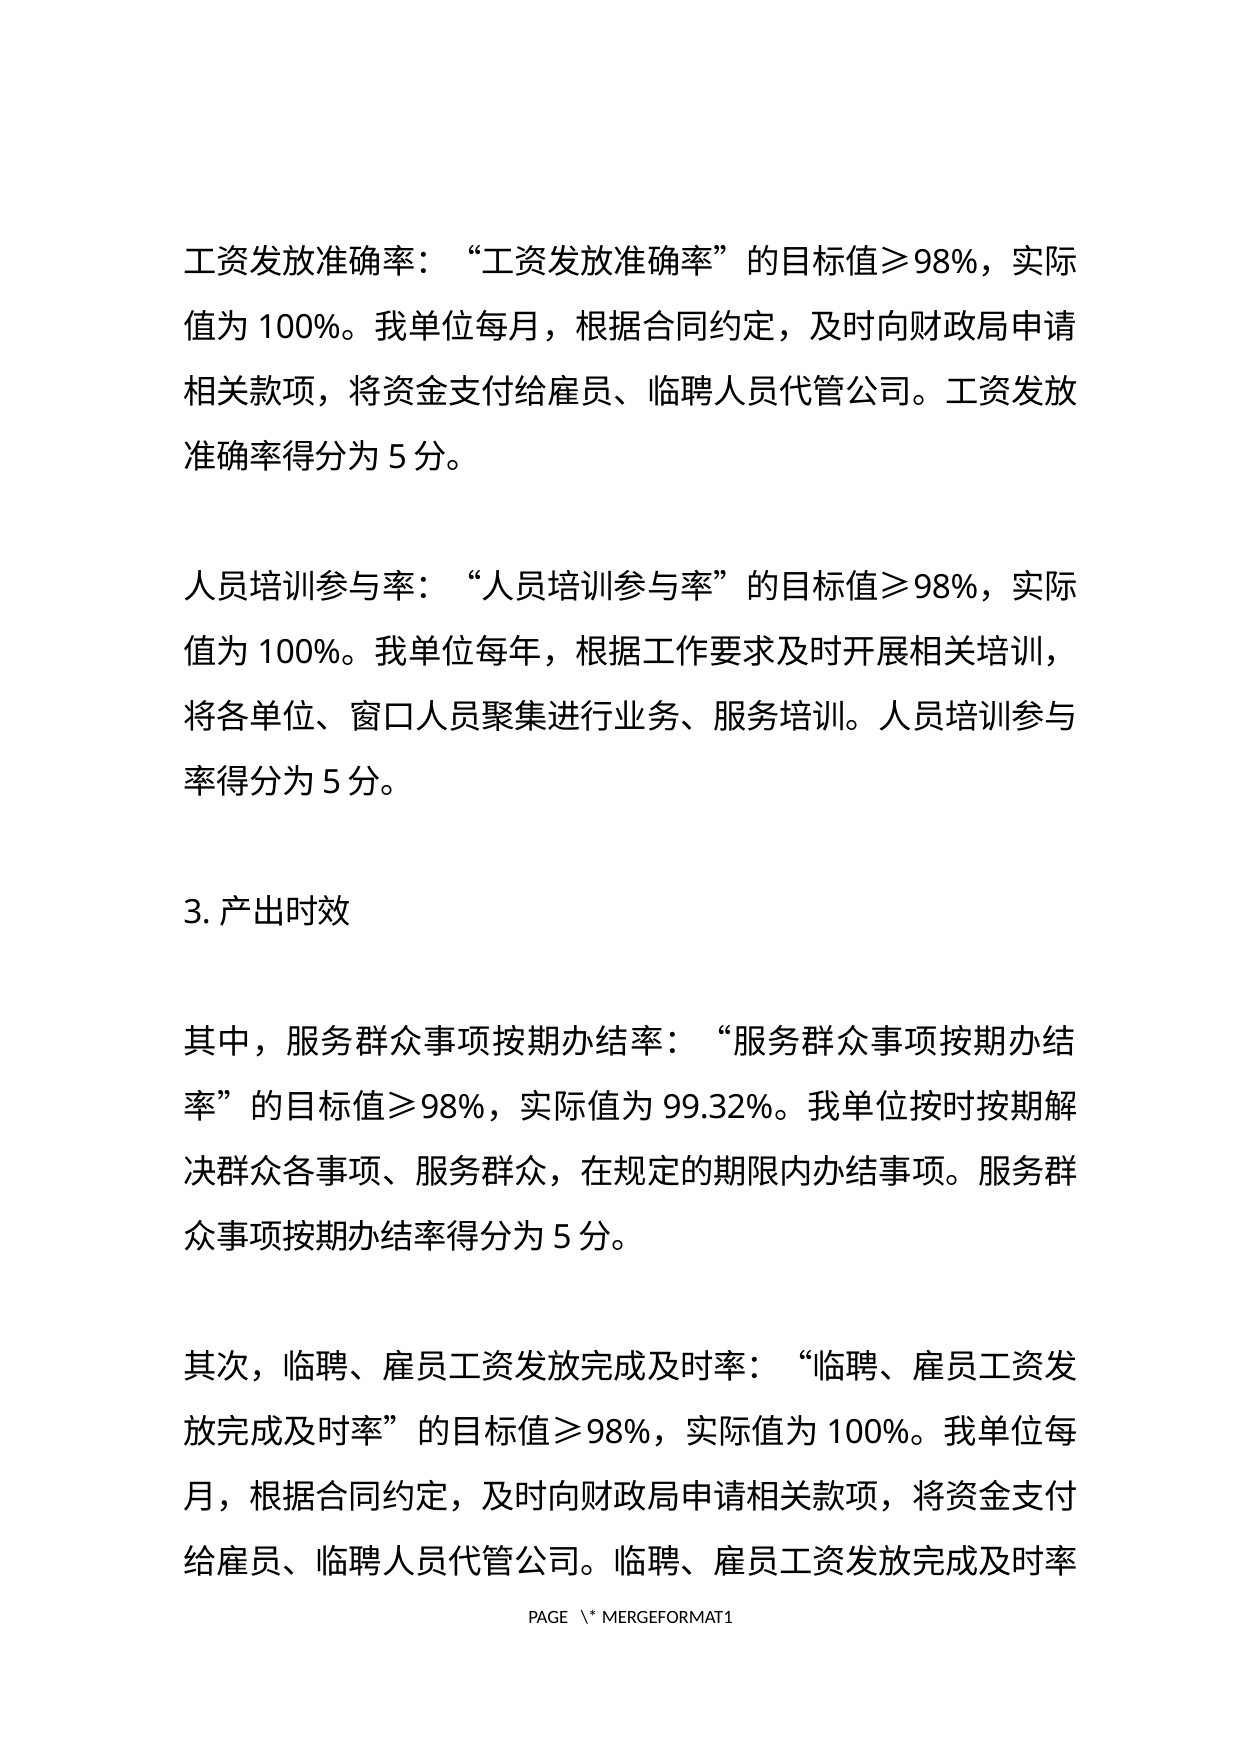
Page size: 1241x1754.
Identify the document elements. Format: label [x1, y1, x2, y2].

text [183, 162, 1078, 1592]
